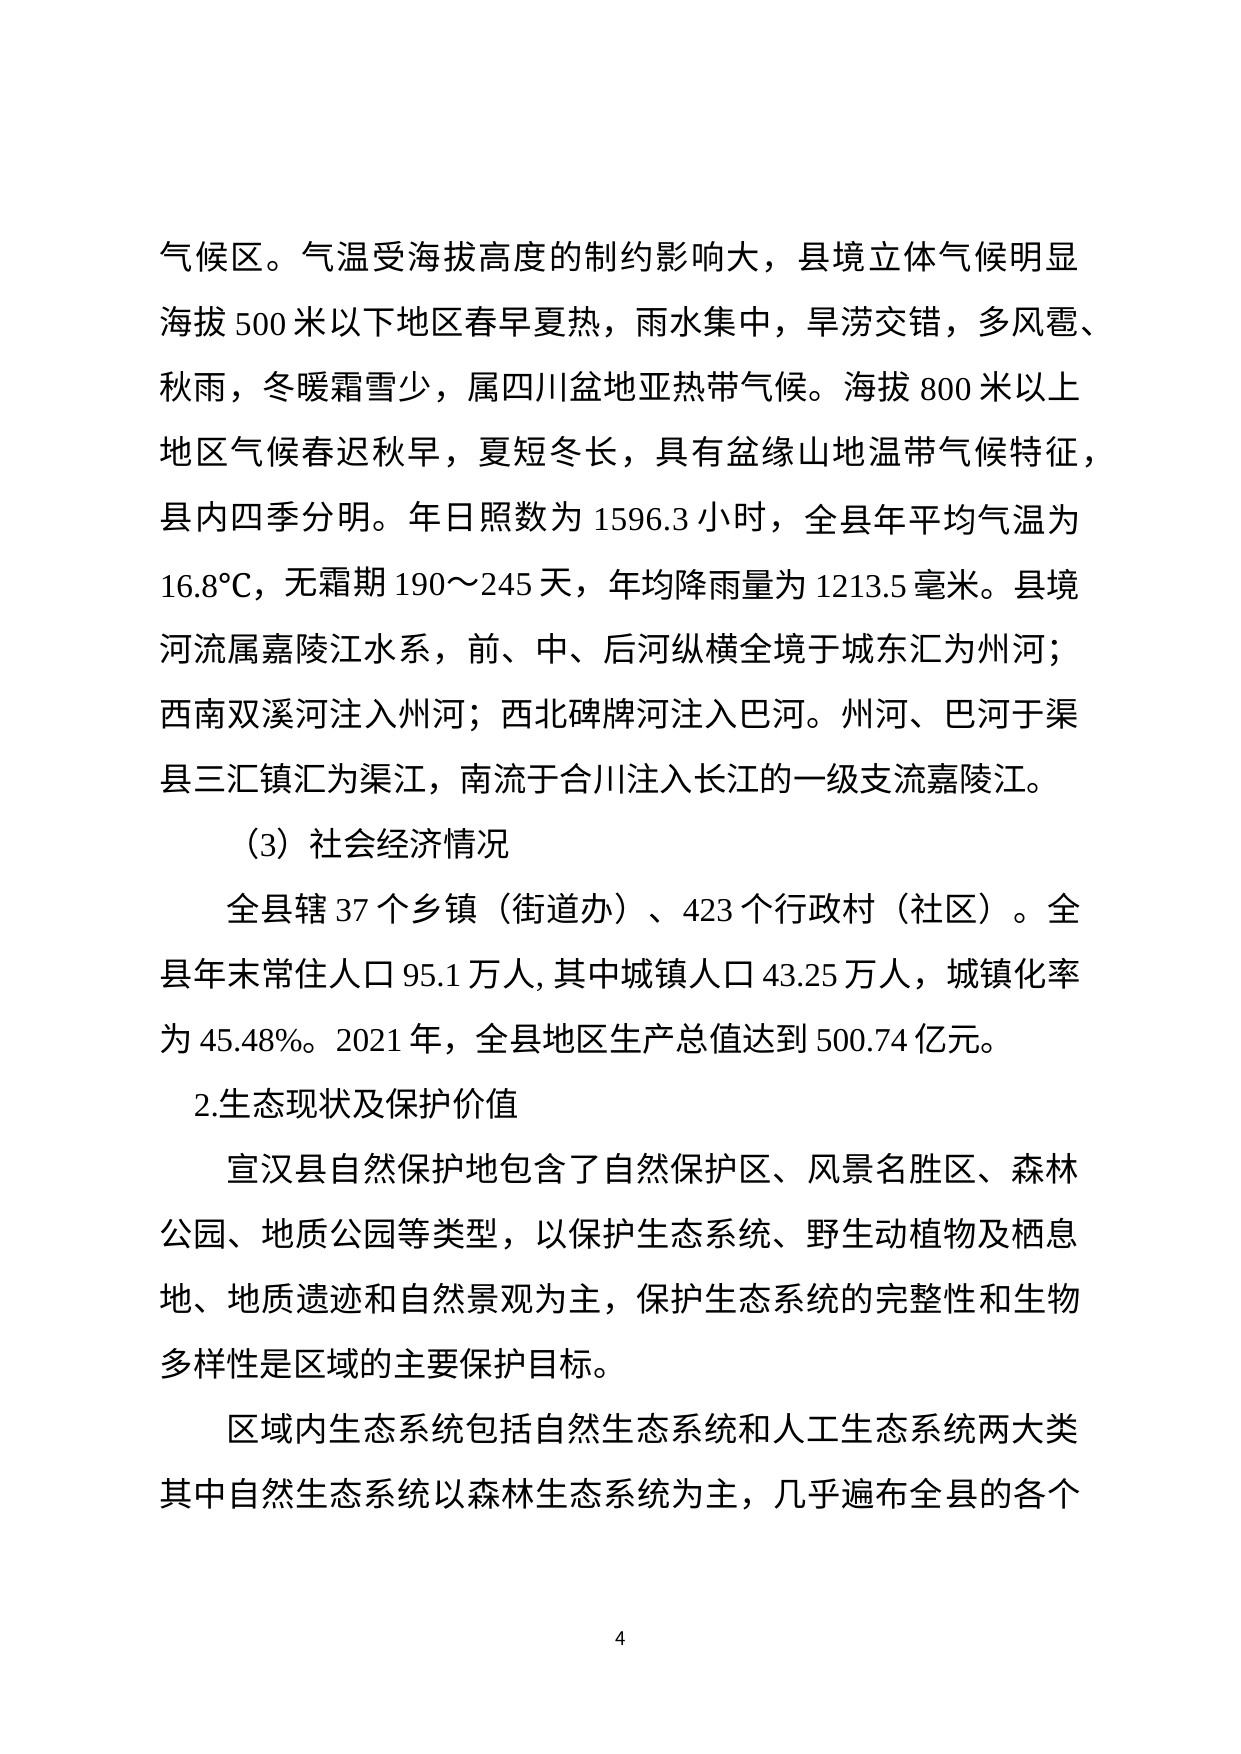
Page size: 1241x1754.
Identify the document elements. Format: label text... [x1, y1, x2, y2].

text 宣汉县自然保护地包含了自然保护区、风景名胜区、森林公园、地质公园等类型，以保护生态系统、野生动植物及栖息地、地质遗迹和自然景观为主，保护生态系统的完整性和生物多样性是区域的主要保护目标。 [159, 1134, 1081, 1394]
subtitle 2.生态现状及保护价值 [159, 1069, 1081, 1134]
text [159, 1394, 1081, 1524]
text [159, 224, 1081, 809]
text 全县辖37个乡镇（街道办）、423个行政村（社区）。全县年末常住人口95.1万人, 其中城镇人口43.25万人，城镇化率为45.48%。2021年，全县地区生产总值达到500.74亿元。 [159, 874, 1081, 1069]
text （3）社会经济情况 [159, 809, 1081, 874]
